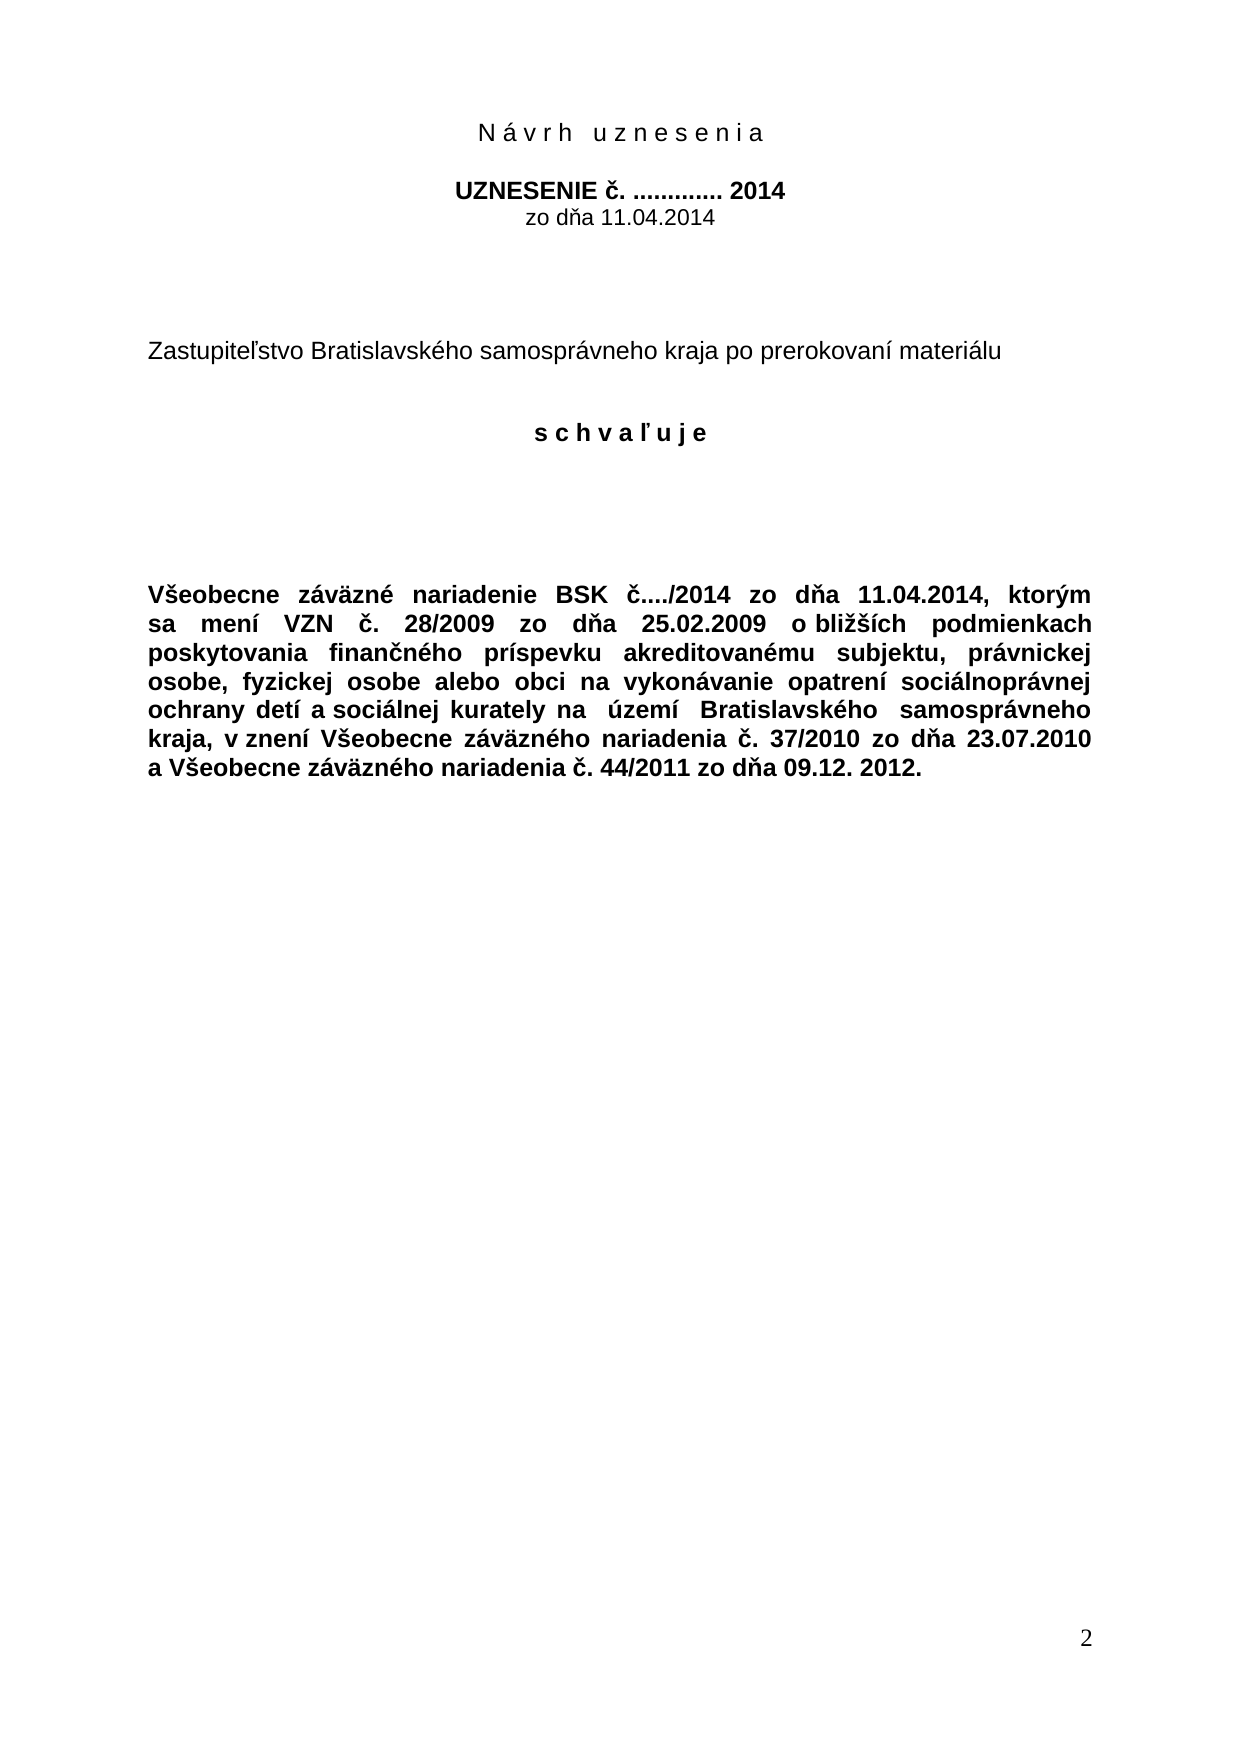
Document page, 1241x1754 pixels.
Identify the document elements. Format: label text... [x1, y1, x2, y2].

text Všeobecne záväzné nariadenie BSK č..../2014 zo dňa 11.04.2014, ktorým sa mení VZN č. 28/2009 zo dňa 25.02.2009 o bližších podmienkach poskytovania finančného príspevku akreditovanému subjektu, právnickej osobe, fyzickej osobe alebo obci na vykonávanie opatrení sociálnoprávnej ochrany detí a sociálnej kurately na území Bratislavského samosprávneho kraja, v znení Všeobecne záväzného nariadenia č. 37/2010 zo dňa 23.07.2010 a Všeobecne záväzného nariadenia č. 44/2011 zo dňa 09.12. 2012. [148, 581, 1093, 782]
text N á v r h u z n e s e n i a [148, 118, 1093, 147]
text uznesenie č. ............. 2014 [148, 176, 1093, 204]
text s c h v a ľ u j e [148, 418, 1093, 446]
text Zastupiteľstvo Bratislavského samosprávneho kraja po prerokovaní materiálu [148, 336, 1093, 365]
text zo dňa 11.04.2014 [148, 204, 1093, 231]
